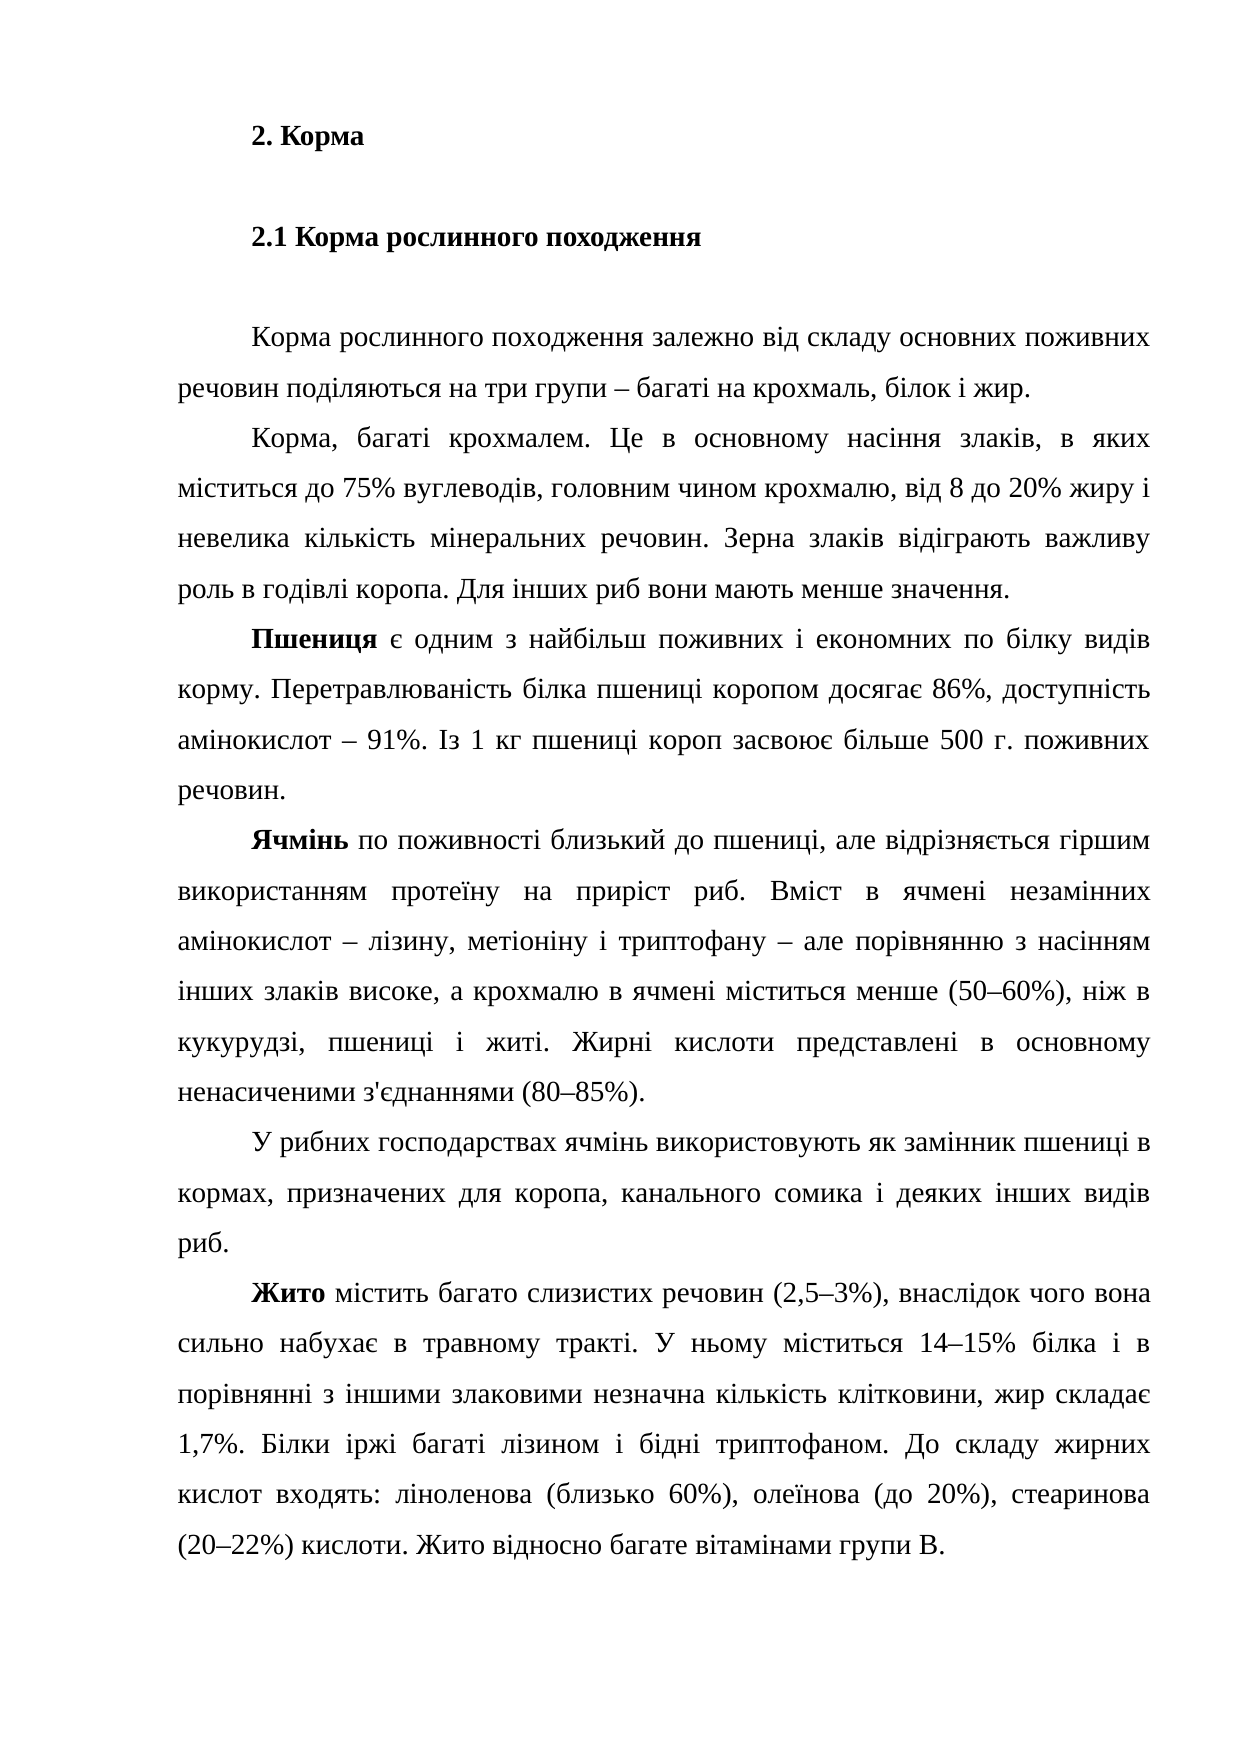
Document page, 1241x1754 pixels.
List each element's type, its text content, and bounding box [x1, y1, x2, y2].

text Ячмінь по поживності близький до пшениці, але відрізняється гіршим використанням протеїну на приріст риб. Вміст в ячмені незамінних амінокислот – лізину, метіоніну і триптофану – але порівнянню з насінням інших злаків високе, а крохмалю в ячмені міститься менше (50–60%), ніж в кукурудзі, пшениці і житі. Жирні кислоти представлені в основному ненасиченими з'єднаннями (80–85%). [177, 822, 1152, 1108]
text Жито містить багато слизистих речовин (2,5–3%), внаслідок чого вона сильно набухає в травному тракті. У ньому міститься 14–15% білка і в порівнянні з іншими злаковими незначна кількість клітковини, жир складає 1,7%. Білки іржі багаті лізином і бідні триптофаном. До складу жирних кислот входять: ліноленова (близько 60%), олеїнова (до 20%), стеаринова (20–22%) кислоти. Жито відносно багате вітамінами групи В. [177, 1275, 1152, 1560]
text Корма, багаті крохмалем. Це в основному насіння злаків, в яких міститься до 75% вуглеводів, головним чином крохмалю, від 8 до 20% жиру і невелика кількість мінеральних речовин. Зерна злаків відіграють важливу роль в годівлі коропа. Для інших риб вони мають менше значення. [177, 420, 1152, 604]
text Пшениця є одним з найбільш поживних і економних по білку видів корму. Перетравлюваність білка пшениці коропом досягає 86%, доступність амінокислот – 91%. Із пшениці короп засвоює більше . поживних речовин. [177, 621, 1152, 806]
text Корма рослинного походження залежно від складу основних поживних речовин поділяються на три групи – багаті на крохмаль, білок і жир. [177, 319, 1152, 403]
subtitle 2.1 Корма рослинного походження [177, 219, 1152, 252]
text У рибних господарствах ячмінь використовують як замінник пшениці в кормах, призначених для коропа, канального сомика і деяких інших видів риб. [177, 1124, 1152, 1258]
subtitle 2. Корма [177, 118, 1152, 152]
